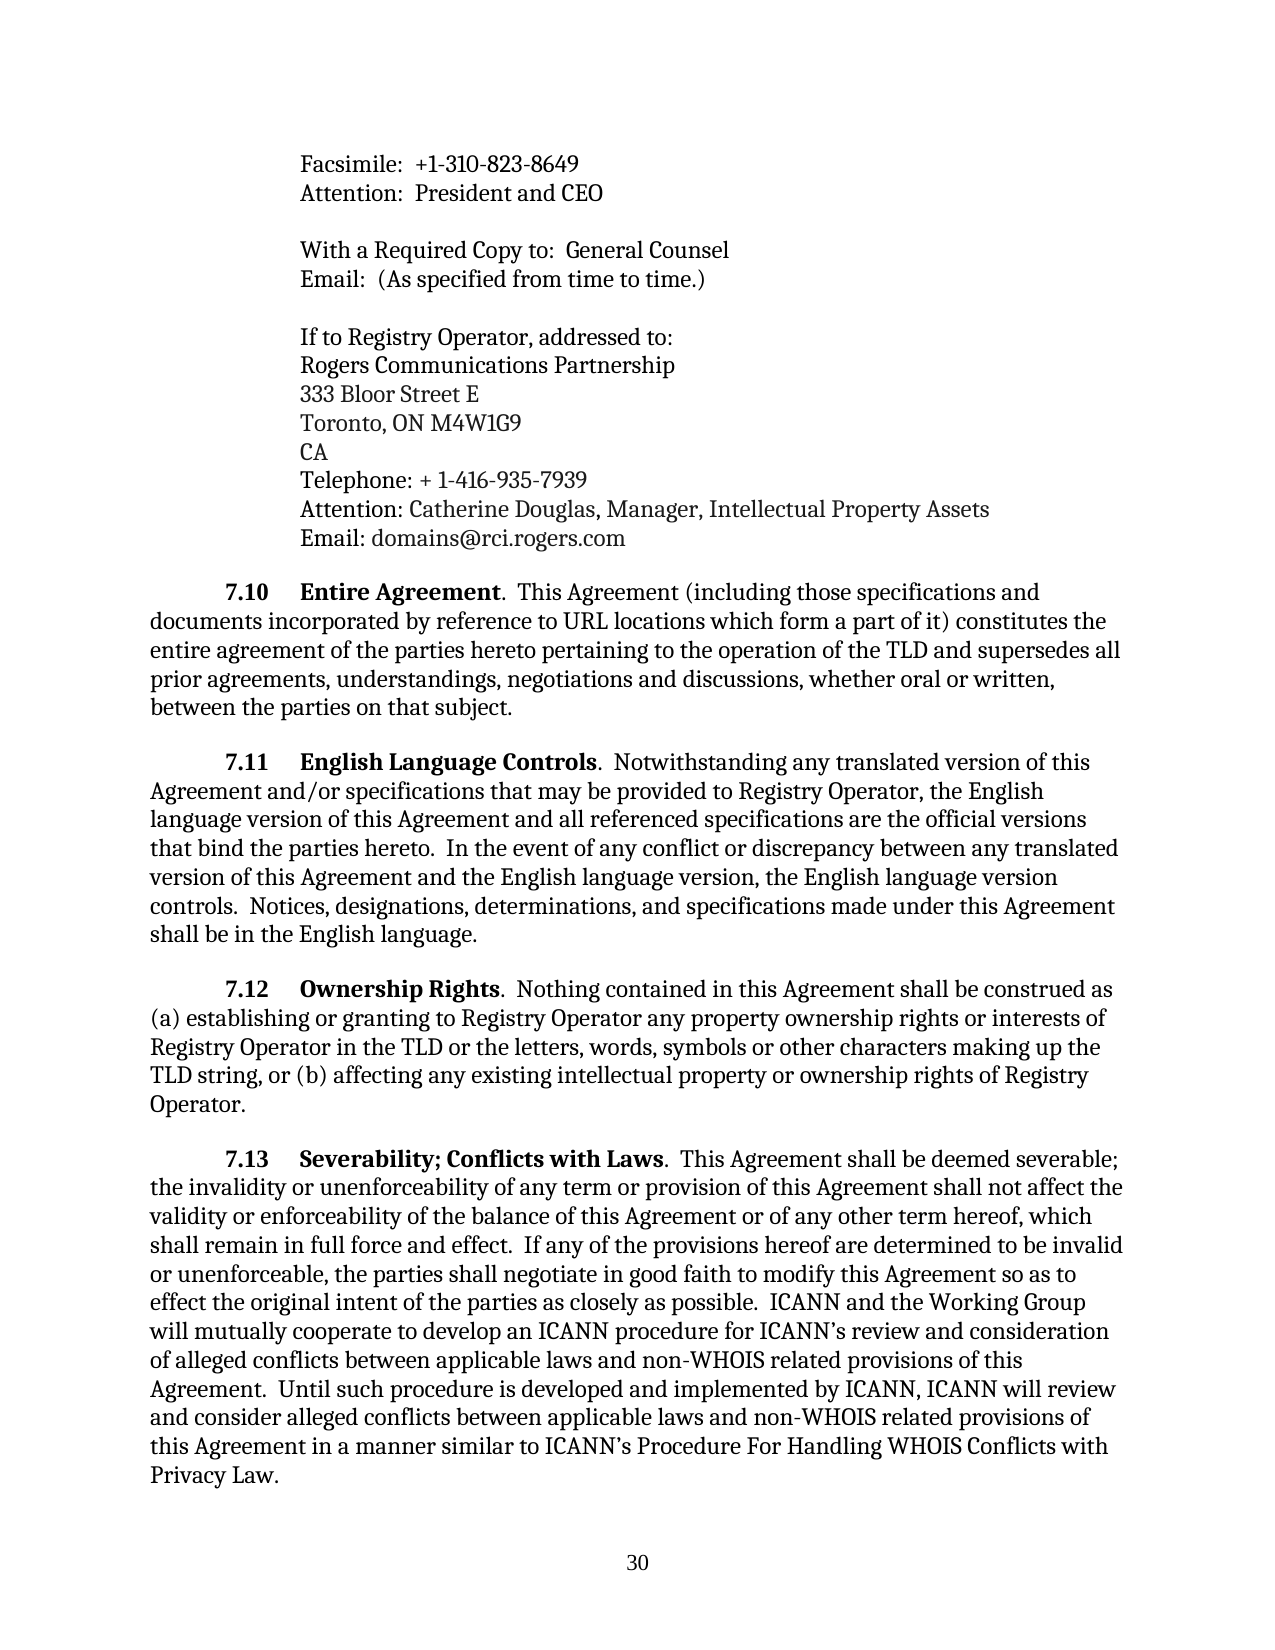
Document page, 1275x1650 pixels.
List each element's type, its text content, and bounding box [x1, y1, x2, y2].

text Telephone: + 1-416-935-7939 [300, 466, 1125, 495]
text Toronto, ON M4W1G9 [225, 409, 1125, 437]
text Severability; Conflicts with Laws. This Agreement shall be deemed severable; the invalidity or unenforceability of any term or provision of this Agreement shall not affect the validity or enforceability of the balance of this Agreement or of any other term hereof, which shall remain in full force and effect. If any of the provisions hereof are determined to be invalid or unenforceable, the parties shall negotiate in good faith to modify this Agreement so as to effect the original intent of the parties as closely as possible. ICANN and the Working Group will mutually cooperate to develop an ICANN procedure for ICANN’s review and consideration of alleged conflicts between applicable laws and non-WHOIS related provisions of this Agreement. Until such procedure is developed and implemented by ICANN, ICANN will review and consider alleged conflicts between applicable laws and non-WHOIS related provisions of this Agreement in a manner similar to ICANN’s Procedure For Handling WHOIS Conflicts with Privacy Law. [150, 1144, 1125, 1489]
text CA [225, 437, 1125, 466]
text Ownership Rights. Nothing contained in this Agreement shall be construed as (a) establishing or granting to Registry Operator any property ownership rights or interests of Registry Operator in the TLD or the letters, words, symbols or other characters making up the TLD string, or (b) affecting any existing intellectual property or ownership rights of Registry Operator. [150, 974, 1125, 1119]
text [300, 150, 1125, 409]
text Entire Agreement. This Agreement (including those specifications and documents incorporated by reference to URL locations which form a part of it) constitutes the entire agreement of the parties hereto pertaining to the operation of the TLD and supersedes all prior agreements, understandings, negotiations and discussions, whether oral or written, between the parties on that subject. [150, 577, 1125, 722]
text Email: domains@rci.rogers.com [300, 524, 1125, 552]
text English Language Controls. Notwithstanding any translated version of this Agreement and/or specifications that may be provided to Registry Operator, the English language version of this Agreement and all referenced specifications are the official versions that bind the parties hereto. In the event of any conflict or discrepancy between any translated version of this Agreement and the English language version, the English language version controls. Notices, designations, determinations, and specifications made under this Agreement shall be in the English language. [150, 747, 1125, 949]
text Attention: Catherine Douglas, Manager, Intellectual Property Assets [300, 495, 1125, 524]
